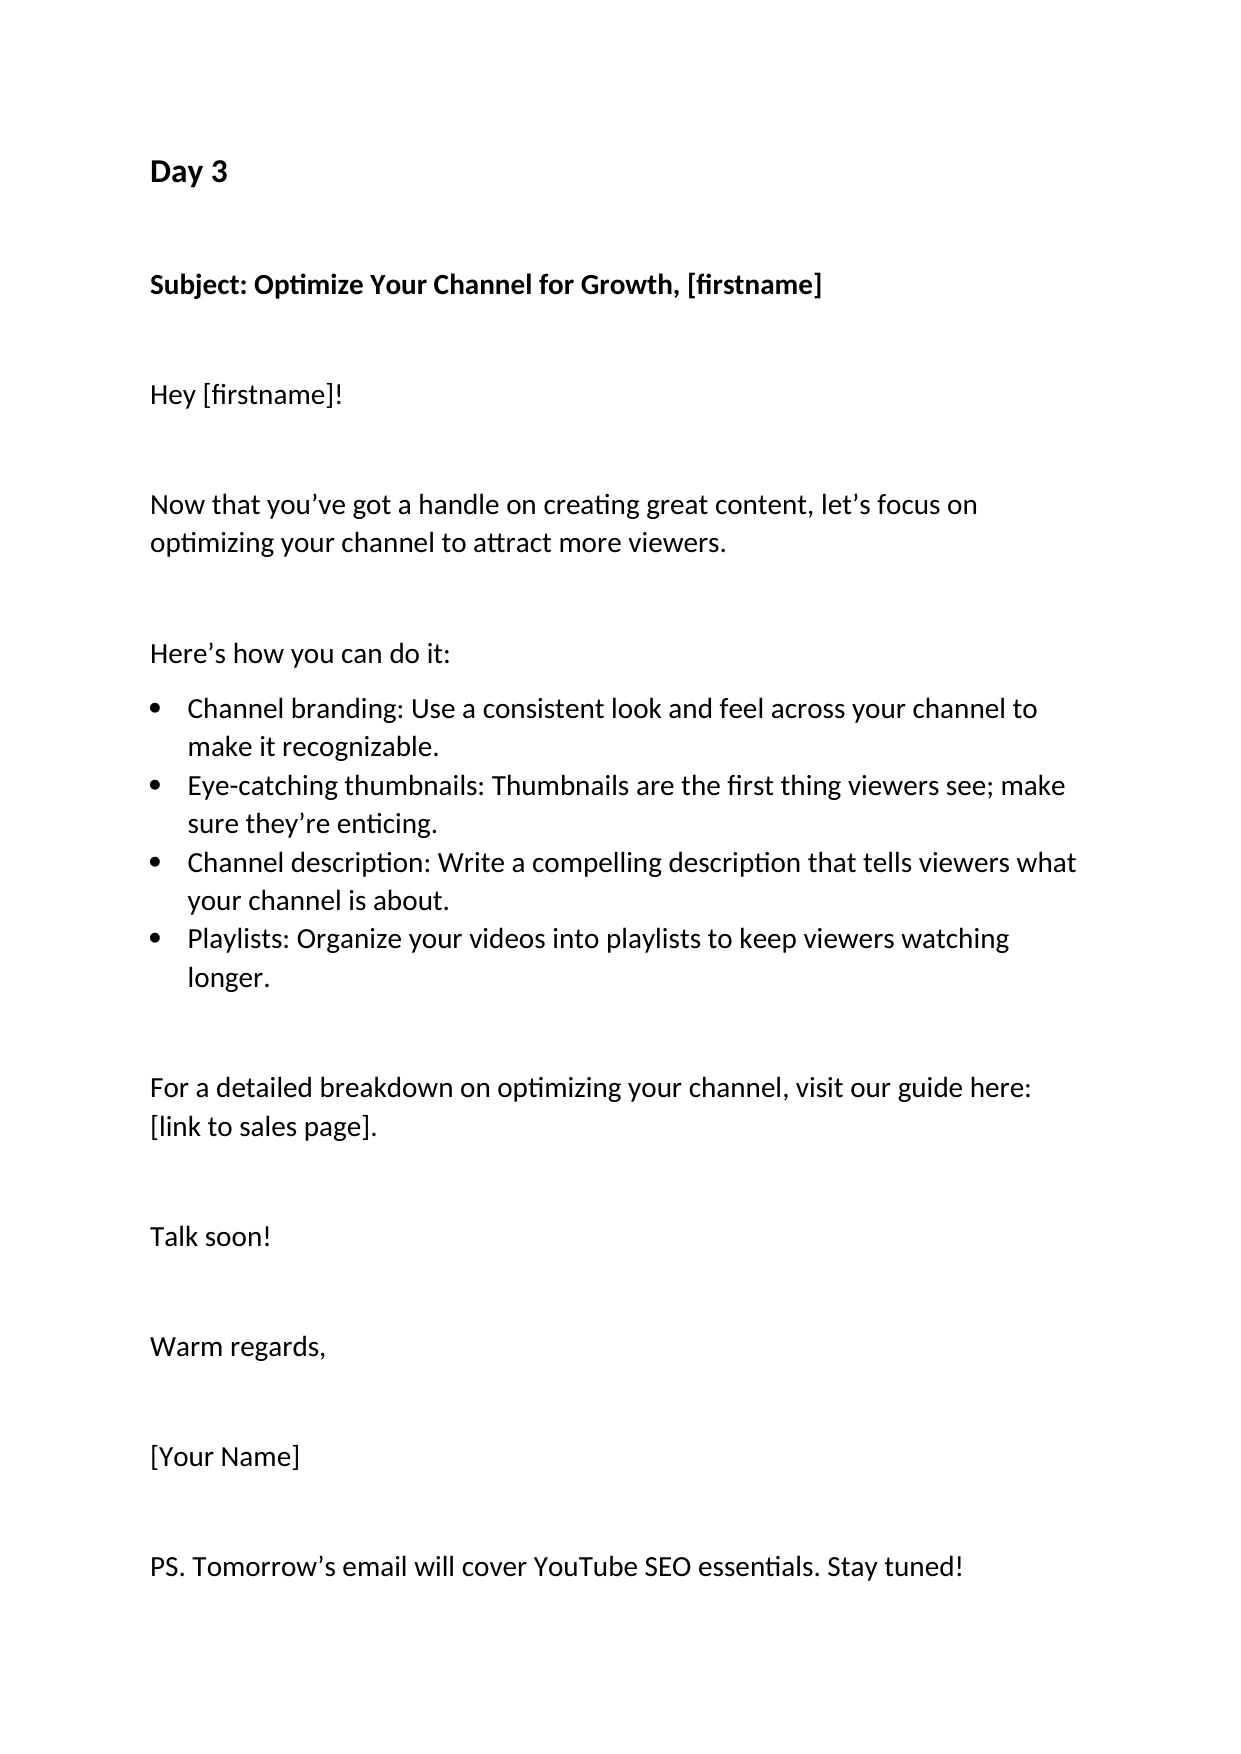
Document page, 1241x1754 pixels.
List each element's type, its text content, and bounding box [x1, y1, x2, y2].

text [Your Name] [150, 1438, 1090, 1474]
text Now that you’ve got a handle on creating great content, let’s focus on optimizing your channel to attract more viewers. [150, 486, 1090, 560]
list Channel branding: Use a consistent look and feel across your channel to make it recognizable. [150, 690, 1090, 764]
list Playlists: Organize your videos into playlists to keep viewers watching longer. [150, 921, 1090, 994]
text Warm regards, [150, 1328, 1090, 1364]
text For a detailed breakdown on optimizing your channel, visit our guide here: [link to sales page]. [150, 1069, 1090, 1143]
list Channel description: Write a compelling description that tells viewers what your channel is about. [150, 844, 1090, 918]
text Subject: Optimize Your Channel for Growth, [firstname] [150, 266, 1090, 301]
text Talk soon! [150, 1218, 1090, 1253]
text Day 3 [150, 150, 1090, 191]
list Eye-catching thumbnails: Thumbnails are the first thing viewers see; make sure they’re enticing. [150, 767, 1090, 841]
text Here’s how you can do it: [150, 635, 1090, 670]
text Hey [firstname]! [150, 376, 1090, 412]
text PS. Tomorrow’s email will cover YouTube SEO essentials. Stay tuned! [150, 1548, 1090, 1584]
